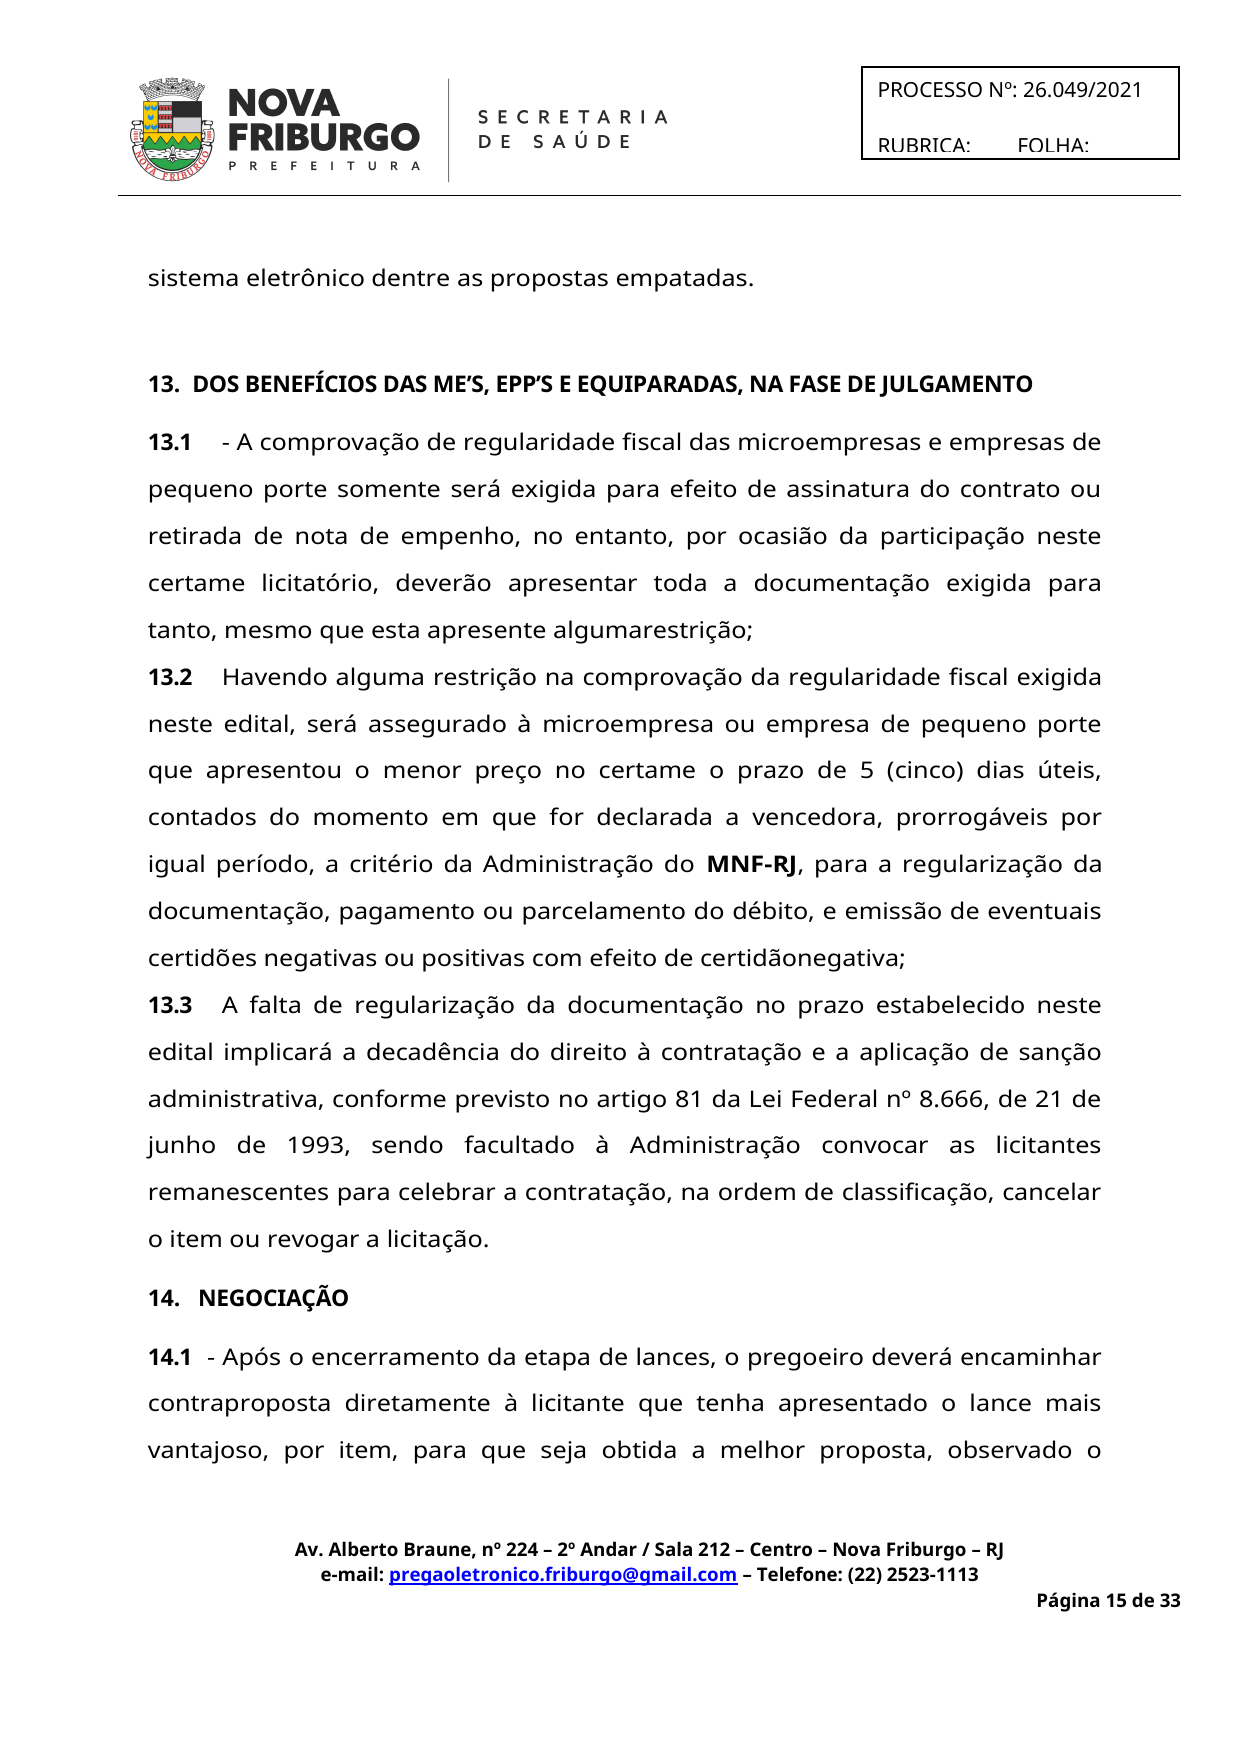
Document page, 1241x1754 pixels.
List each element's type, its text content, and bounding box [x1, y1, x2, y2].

list A falta de regularização da documentação no prazo estabelecido neste edital implicará a decadência do direito à contratação e a aplicação de sanção administrativa, conforme previsto no artigo 81 da Lei Federal nº 8.666, de 21 de junho de 1993, sendo facultado à Administração convocar as licitantes remanescentes para celebrar a contratação, na ordem de classificação, cancelar o item ou revogar a licitação. [148, 989, 1103, 1254]
subtitle DOS BENEFÍCIOS DAS ME’S, EPP’S E EQUIPARADAS, NA FASE DE JULGAMENTO [148, 368, 1103, 399]
list - A comprovação de regularidade fiscal das microempresas e empresas de pequeno porte somente será exigida para efeito de assinatura do contrato ou retirada de nota de empenho, no entanto, por ocasião da participação neste certame licitatório, deverão apresentar toda a documentação exigida para tanto, mesmo que esta apresente algumarestrição; [148, 426, 1103, 645]
picture [118, 68, 683, 194]
list - Permanecendo o empate, a proposta vencedora será sorteada pelo sistema eletrônico dentre as propostas empatadas. [148, 262, 1103, 293]
subtitle NEGOCIAÇÃO [148, 1282, 1103, 1313]
list Havendo alguma restrição na comprovação da regularidade fiscal exigida neste edital, será assegurado à microempresa ou empresa de pequeno porte que apresentou o menor preço no certame o prazo de 5 (cinco) dias úteis, contados do momento em que for declarada a vencedora, prorrogáveis por igual período, a critério da Administração do MNF-RJ, para a regularização da documentação, pagamento ou parcelamento do débito, e emissão de eventuais certidões negativas ou positivas com efeito de certidãonegativa; [148, 661, 1103, 973]
